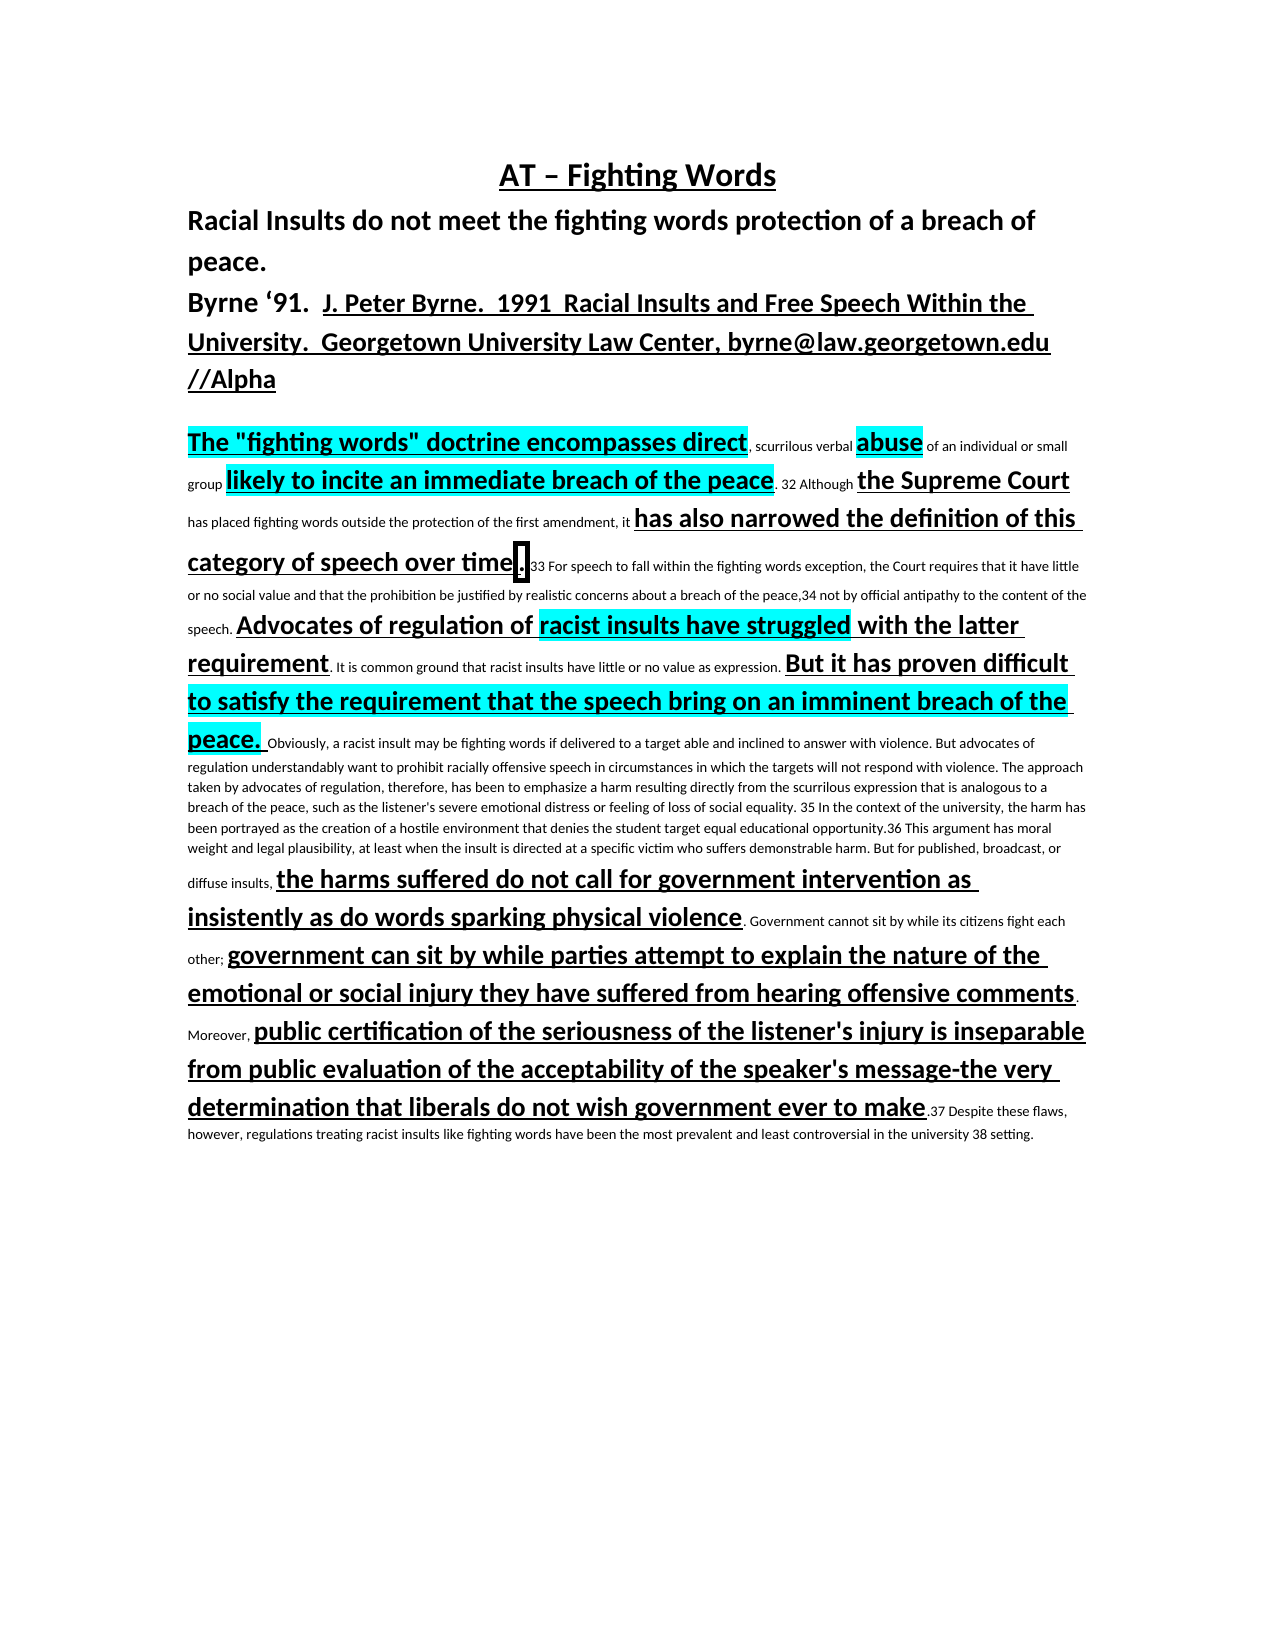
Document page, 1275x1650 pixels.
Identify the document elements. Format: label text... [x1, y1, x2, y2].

subtitle AT – Fighting Words [187, 154, 1087, 195]
subtitle Racial Insults do not meet the fighting words protection of a breach of peace. [187, 202, 1087, 279]
text The "fighting words" doctrine encompasses direct, scurrilous verbal abuse of an individual or small group likely to incite an immediate breach of the peace. 32 Although the Supreme Court has placed fighting words outside the protection of the first amendment, it has also narrowed the definition of this category of speech over time.33 For speech to fall within the fighting words exception, the Court requires that it have little or no social value and that the prohibition be justified by realistic concerns about a breach of the peace,34 not by official antipathy to the content of the speech. Advocates of regulation of racist insults have struggled with the latter requirement. It is common ground that racist insults have little or no value as expression. But it has proven difficult to satisfy the requirement that the speech bring on an imminent breach of the peace. Obviously, a racist insult may be fighting words if delivered to a target able and inclined to answer with violence. But advocates of regulation understandably want to prohibit racially offensive speech in circumstances in which the targets will not respond with violence. The approach taken by advocates of regulation, therefore, has been to emphasize a harm resulting directly from the scurrilous expression that is analogous to a breach of the peace, such as the listener's severe emotional distress or feeling of loss of social equality. 35 In the context of the university, the harm has been portrayed as the creation of a hostile environment that denies the student target equal educational opportunity.36 This argument has moral weight and legal plausibility, at least when the insult is directed at a specific victim who suffers demonstrable harm. But for published, broadcast, or diffuse insults, the harms suffered do not call for government intervention as insistently as do words sparking physical violence. Government cannot sit by while its citizens fight each other; government can sit by while parties attempt to explain the nature of the emotional or social injury they have suffered from hearing offensive comments. Moreover, public certification of the seriousness of the listener's injury is inseparable from public evaluation of the acceptability of the speaker's message-the very determination that liberals do not wish government ever to make.37 Despite these flaws, however, regulations treating racist insults like fighting words have been the most prevalent and least controversial in the university 38 setting. [187, 426, 1087, 1143]
text Byrne ‘91. J. Peter Byrne. 1991 Racial Insults and Free Speech Within the University. Georgetown University Law Center, byrne@law.georgetown.edu //Alpha [187, 284, 1087, 396]
